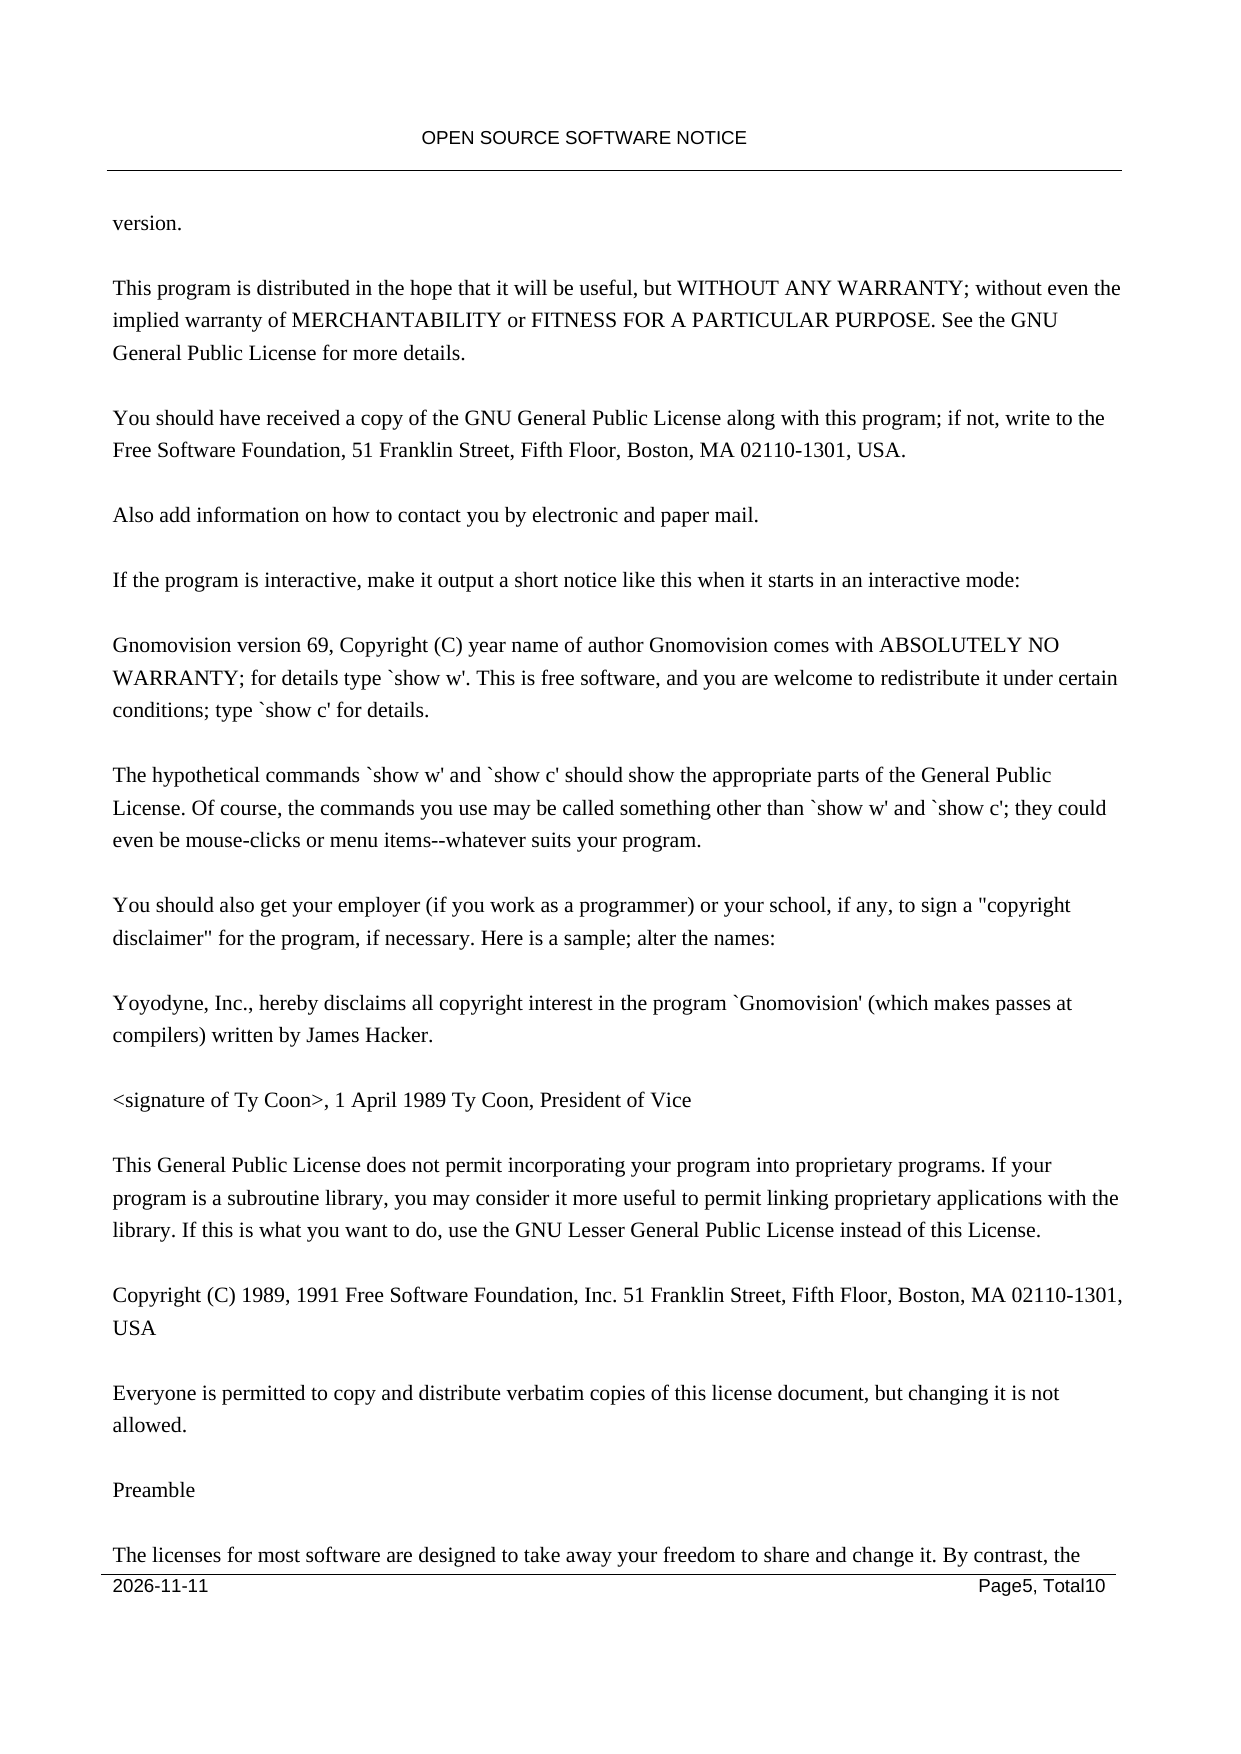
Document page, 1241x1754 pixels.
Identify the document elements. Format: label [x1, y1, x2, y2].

text [112, 206, 1128, 1571]
